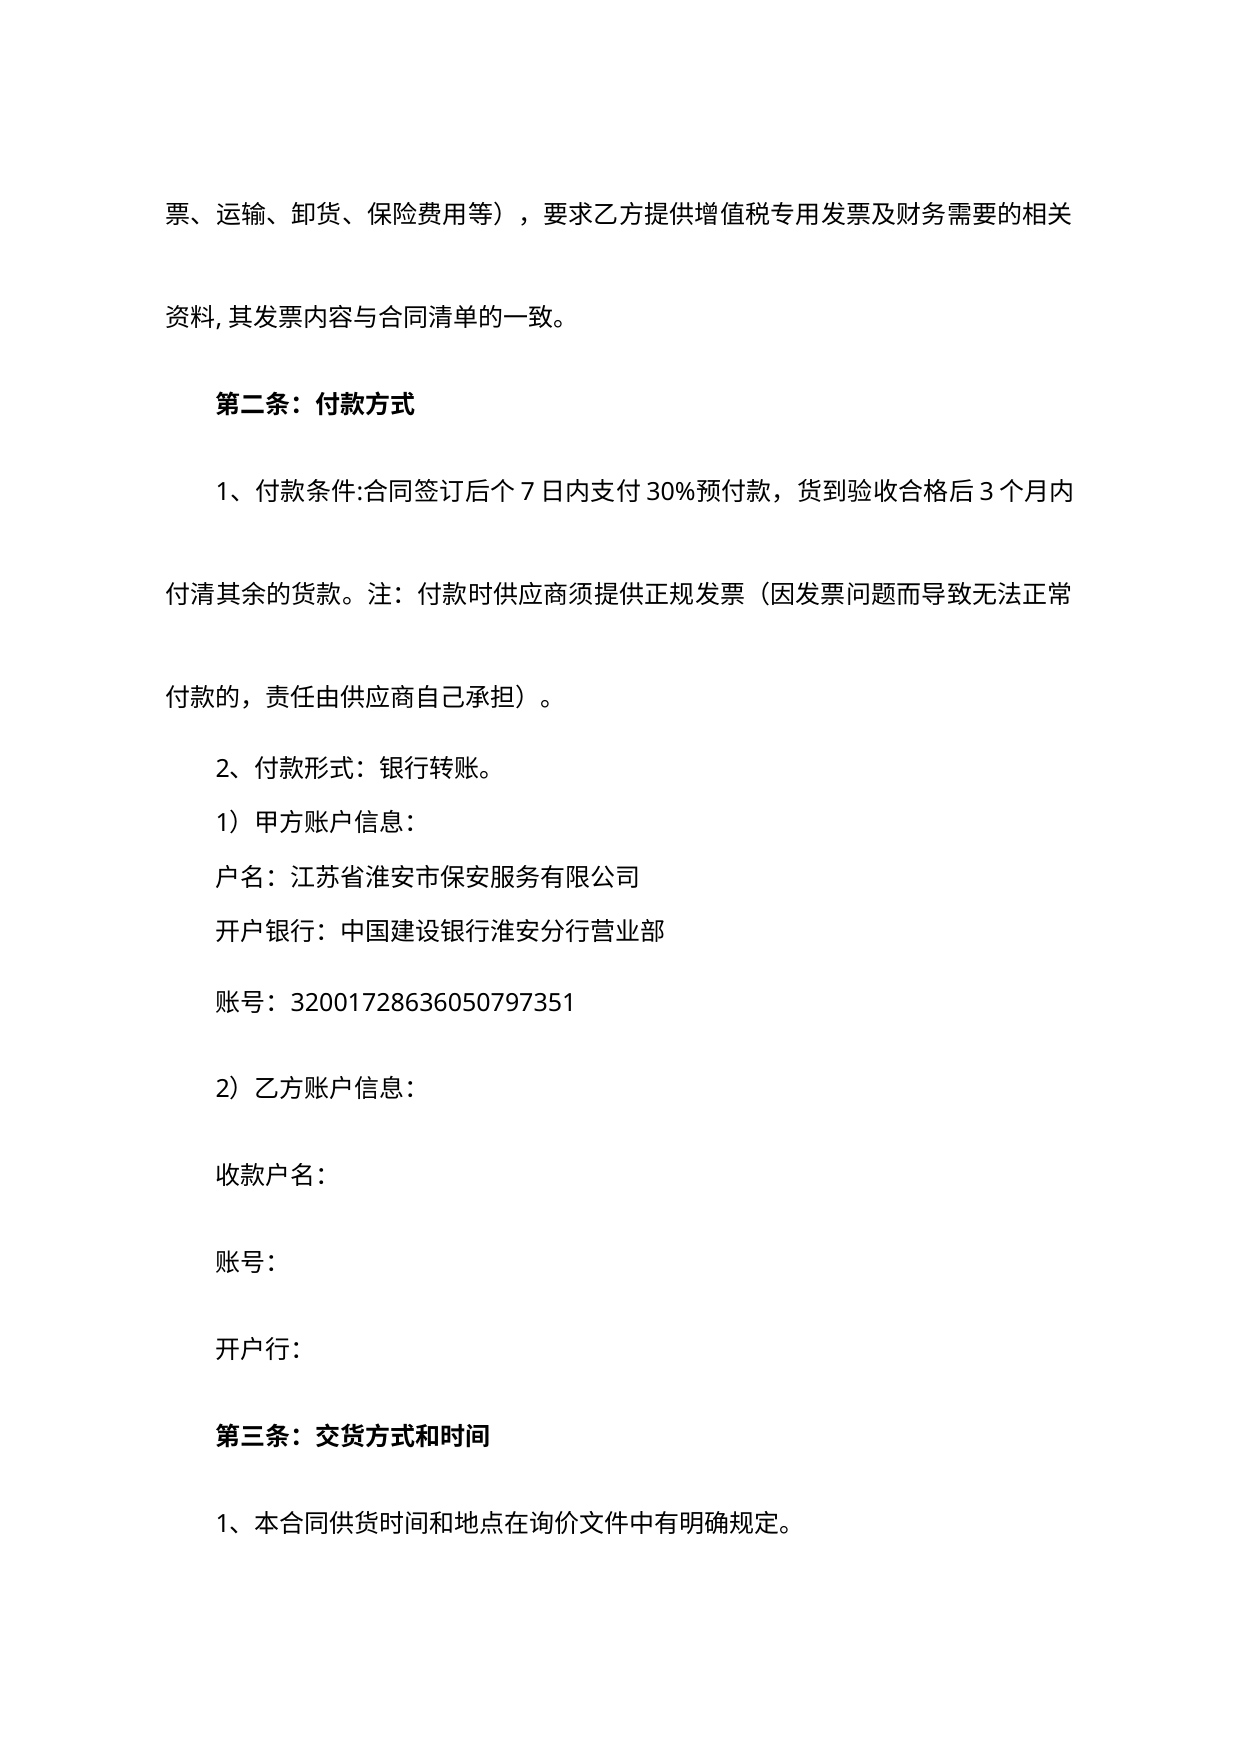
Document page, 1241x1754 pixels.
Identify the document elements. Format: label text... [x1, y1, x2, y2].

list 收款户名： [165, 1139, 1075, 1208]
list 2）乙方账户信息： [165, 1053, 1075, 1121]
text 开户银行：中国建设银行淮安分行营业部 [165, 911, 1075, 948]
subtitle 账号：32001728636050797351 [165, 966, 1075, 1034]
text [165, 178, 1075, 350]
text 第二条：付款方式 [165, 368, 1075, 437]
text 1、本合同供货时间和地点在询价文件中有明确规定。 [165, 1487, 1075, 1556]
subtitle 账号： [165, 1226, 1075, 1295]
text 第三条：交货方式和时间 [165, 1400, 1075, 1469]
text 户名：江苏省淮安市保安服务有限公司 [165, 857, 1075, 893]
text 1、付款条件:合同签订后个7日内支付30%预付款，货到验收合格后3个月内付清其余的货款。注：付款时供应商须提供正规发票（因发票问题而导致无法正常付款的，责任由供应商自己承担）。 [165, 455, 1075, 730]
text 开户行： [165, 1313, 1075, 1382]
text 1）甲方账户信息： [165, 803, 1075, 839]
text 2、付款形式：银行转账。 [165, 748, 1075, 784]
